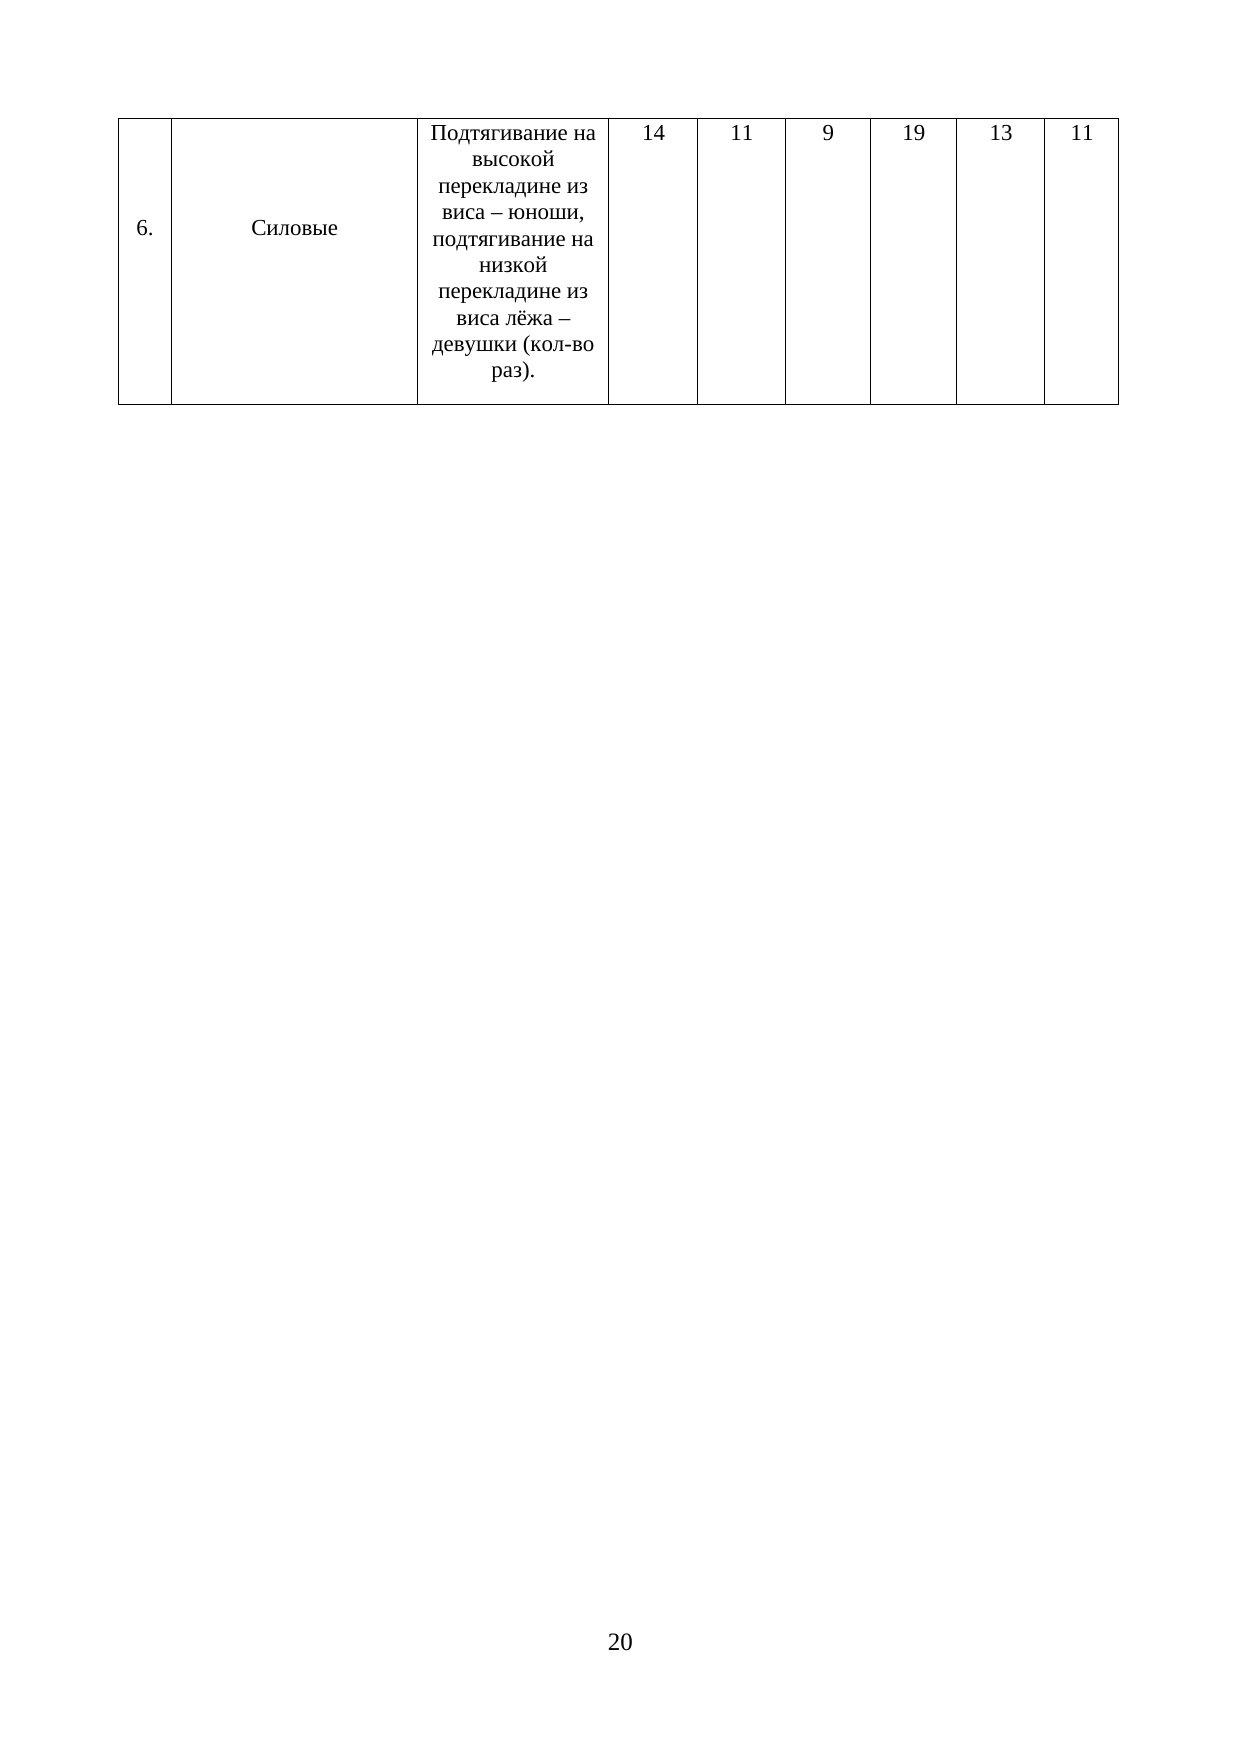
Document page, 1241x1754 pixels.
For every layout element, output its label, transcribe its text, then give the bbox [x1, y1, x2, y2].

table_cell 19 [871, 119, 956, 403]
table_cell 11 [1045, 119, 1118, 403]
table_cell 14 [609, 119, 697, 403]
table_cell 6. [119, 119, 171, 403]
table_cell Подтягивание на высокой перекладине из виса – юноши, подтягивание на низкой перекладине из виса лёжа – девушки (кол-во раз). [418, 119, 608, 403]
table_cell 13 [957, 119, 1044, 403]
table_cell Силовые [172, 119, 417, 403]
table_cell 11 [698, 119, 785, 403]
table_cell 9 [786, 119, 870, 403]
